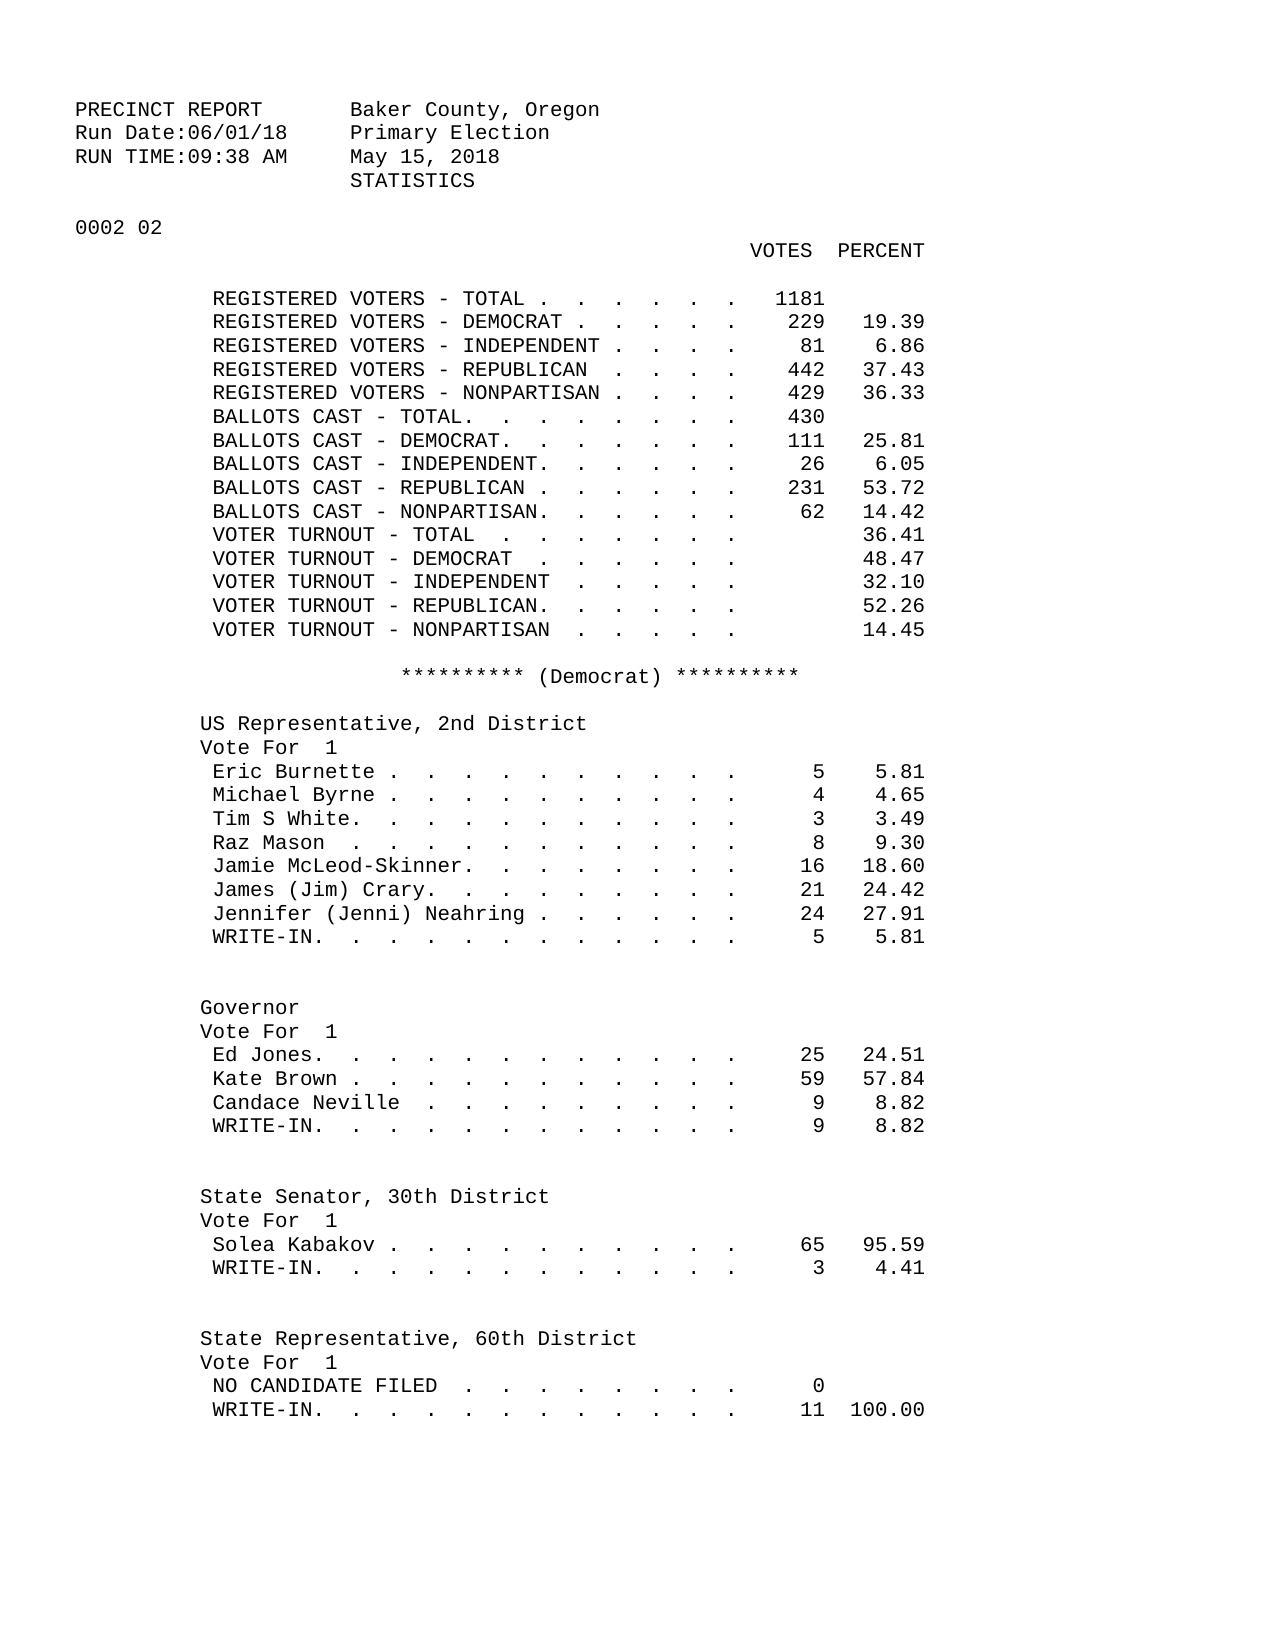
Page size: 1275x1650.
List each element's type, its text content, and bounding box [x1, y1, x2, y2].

text Michael Byrne . . . . . . . . . . 4 4.65 [75, 784, 1200, 808]
text WRITE-IN. . . . . . . . . . . . 9 8.82 [75, 1115, 1200, 1139]
text US Representative, 2nd District [75, 713, 1200, 737]
text REGISTERED VOTERS - DEMOCRAT . . . . . 229 19.39 [75, 311, 1200, 335]
text WRITE-IN. . . . . . . . . . . . 5 5.81 [75, 926, 1200, 950]
text VOTER TURNOUT - NONPARTISAN . . . . . 14.45 [75, 619, 1200, 642]
text STATISTICS [75, 169, 1200, 193]
text REGISTERED VOTERS - REPUBLICAN . . . . 442 37.43 [75, 359, 1200, 382]
text BALLOTS CAST - TOTAL. . . . . . . . 430 [75, 406, 1200, 430]
text Kate Brown . . . . . . . . . . . 59 57.84 [75, 1068, 1200, 1092]
text BALLOTS CAST - DEMOCRAT. . . . . . . 111 25.81 [75, 430, 1200, 453]
text PRECINCT REPORT Baker County, Oregon [75, 99, 1200, 122]
text Jennifer (Jenni) Neahring . . . . . . 24 27.91 [75, 903, 1200, 926]
text BALLOTS CAST - REPUBLICAN . . . . . . 231 53.72 [75, 477, 1200, 501]
text Run Date:06/01/18 Primary Election [75, 122, 1200, 146]
text State Senator, 30th District [75, 1186, 1200, 1210]
text Vote For 1 [75, 737, 1200, 761]
text VOTER TURNOUT - REPUBLICAN. . . . . . 52.26 [75, 595, 1200, 619]
text VOTER TURNOUT - DEMOCRAT . . . . . . 48.47 [75, 548, 1200, 572]
text Raz Mason . . . . . . . . . . . 8 9.30 [75, 832, 1200, 855]
text RUN TIME:09:38 AM May 15, 2018 [75, 146, 1200, 169]
text BALLOTS CAST - INDEPENDENT. . . . . . 26 6.05 [75, 453, 1200, 477]
text NO CANDIDATE FILED . . . . . . . . 0 [75, 1376, 1200, 1399]
text Ed Jones. . . . . . . . . . . . 25 24.51 [75, 1044, 1200, 1068]
text Eric Burnette . . . . . . . . . . 5 5.81 [75, 761, 1200, 784]
text Vote For 1 [75, 1352, 1200, 1376]
text VOTER TURNOUT - INDEPENDENT . . . . . 32.10 [75, 572, 1200, 595]
text James (Jim) Crary. . . . . . . . . 21 24.42 [75, 879, 1200, 903]
text REGISTERED VOTERS - NONPARTISAN . . . . 429 36.33 [75, 382, 1200, 406]
text Vote For 1 [75, 1210, 1200, 1234]
text State Representative, 60th District [75, 1328, 1200, 1352]
text Governor [75, 997, 1200, 1021]
text Tim S White. . . . . . . . . . . 3 3.49 [75, 808, 1200, 832]
text WRITE-IN. . . . . . . . . . . . 3 4.41 [75, 1257, 1200, 1281]
text 0002 02 [75, 217, 1200, 241]
text Jamie McLeod-Skinner. . . . . . . . 16 18.60 [75, 855, 1200, 879]
text REGISTERED VOTERS - INDEPENDENT . . . . 81 6.86 [75, 335, 1200, 359]
text VOTES PERCENT [75, 241, 1200, 264]
text VOTER TURNOUT - TOTAL . . . . . . . 36.41 [75, 524, 1200, 548]
text Candace Neville . . . . . . . . . 9 8.82 [75, 1092, 1200, 1115]
text Solea Kabakov . . . . . . . . . . 65 95.59 [75, 1234, 1200, 1257]
text Vote For 1 [75, 1021, 1200, 1044]
text WRITE-IN. . . . . . . . . . . . 11 100.00 [75, 1399, 1200, 1423]
text ********** (Democrat) ********** [75, 666, 1200, 690]
text REGISTERED VOTERS - TOTAL . . . . . . 1181 [75, 288, 1200, 311]
text BALLOTS CAST - NONPARTISAN. . . . . . 62 14.42 [75, 501, 1200, 524]
